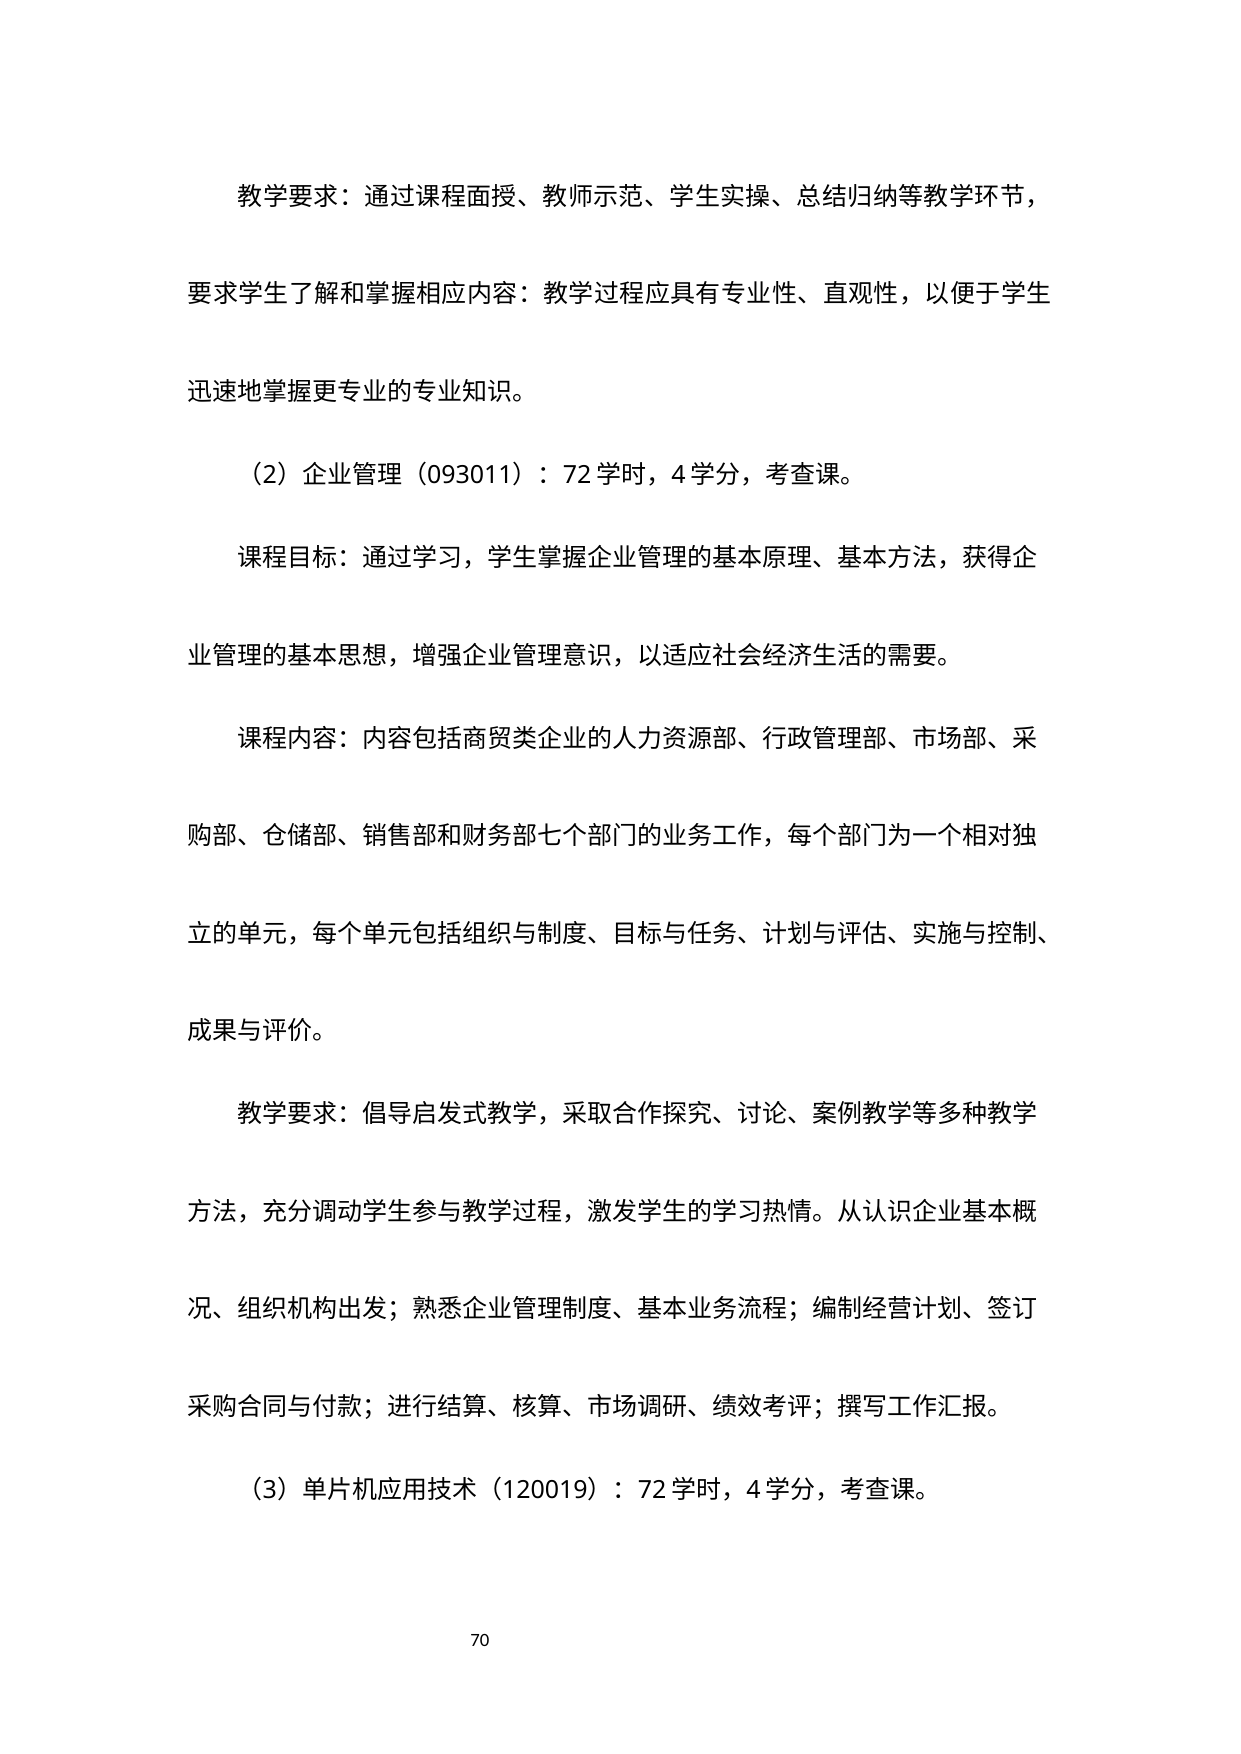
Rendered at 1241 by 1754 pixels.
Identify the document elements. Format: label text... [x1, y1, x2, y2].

text 课程内容：内容包括商贸类企业的人力资源部、行政管理部、市场部、采购部、仓储部、销售部和财务部七个部门的业务工作，每个部门为一个相对独立的单元，每个单元包括组织与制度、目标与任务、计划与评估、实施与控制、成果与评价。 [187, 704, 1053, 1061]
text 课程目标：通过学习，学生掌握企业管理的基本原理、基本方法，获得企业管理的基本思想，增强企业管理意识，以适应社会经济生活的需要。 [187, 523, 1053, 686]
text 教学要求：通过课程面授、教师示范、学生实操、总结归纳等教学环节，要求学生了解和掌握相应内容：教学过程应具有专业性、直观性，以便于学生迅速地掌握更专业的专业知识。 [187, 162, 1053, 422]
text 教学要求：倡导启发式教学，采取合作探究、讨论、案例教学等多种教学方法，充分调动学生参与教学过程，激发学生的学习热情。从认识企业基本概况、组织机构出发；熟悉企业管理制度、基本业务流程；编制经营计划、签订采购合同与付款；进行结算、核算、市场调研、绩效考评；撰写工作汇报。 [187, 1079, 1053, 1437]
text （2）企业管理（093011）：72学时，4学分，考查课。 [187, 440, 1053, 505]
text （3）单片机应用技术（120019）：72学时，4学分，考查课。 [187, 1455, 1053, 1520]
